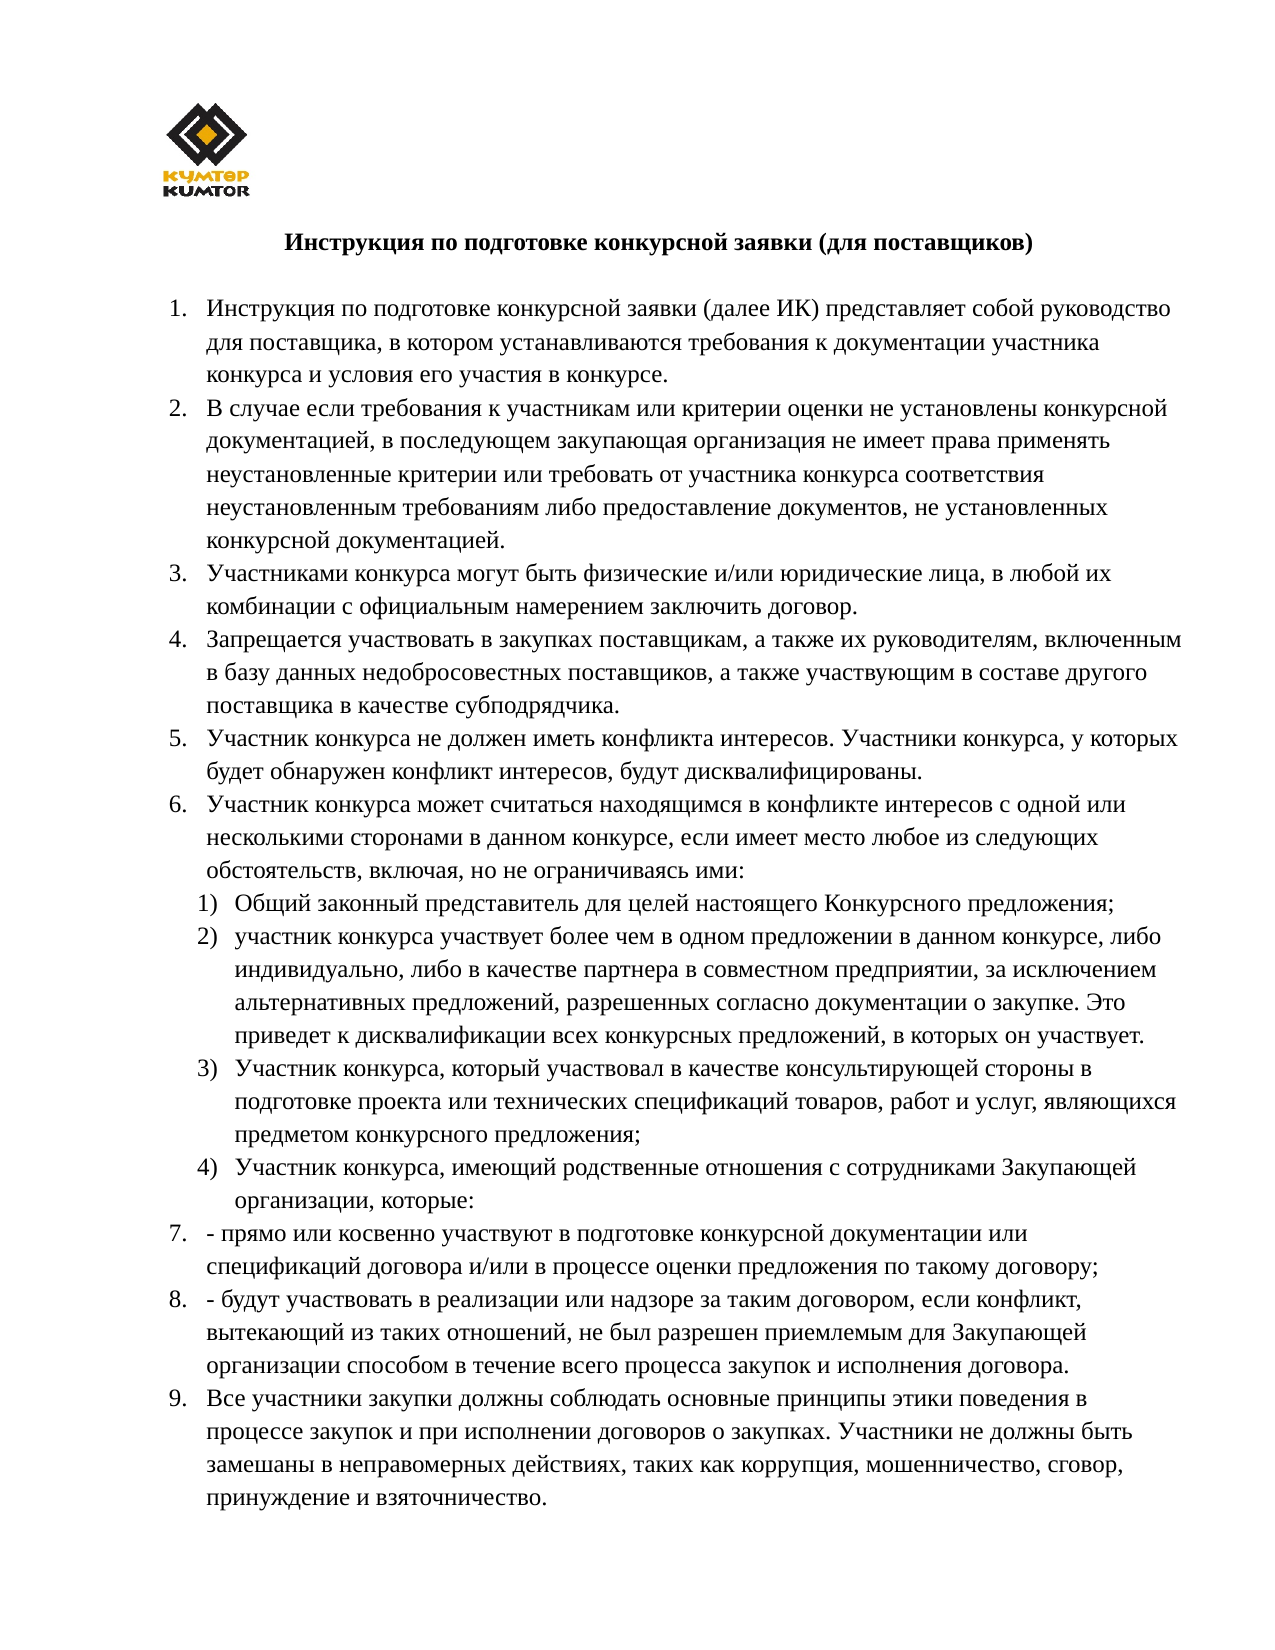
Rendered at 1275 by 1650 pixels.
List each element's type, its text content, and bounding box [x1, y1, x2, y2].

list Участник конкурса может считаться находящимся в конфликте интересов с одной или несколькими сторонами в данном конкурсе, если имеет место любое из следующих обстоятельств, включая, но не ограничиваясь ими: [169, 789, 1186, 884]
list В случае если требования к участникам или критерии оценки не установлены конкурсной документацией, в последующем закупающая организация не имеет права применять неустановленные критерии или требовать от участника конкурса соответствия неустановленным требованиям либо предоставление документов, не установленных конкурсной документацией. [169, 393, 1186, 553]
list Участник конкурса, который участвовал в качестве консультирующей стороны в подготовке проекта или технических спецификаций товаров, работ и услуг, являющихся предметом конкурсного предложения; [197, 1053, 1186, 1148]
picture [131, 75, 282, 225]
list Инструкция по подготовке конкурсной заявки (далее ИК) представляет собой руководство для поставщика, в котором устанавливаются требования к документации участника конкурса и условия его участия в конкурсе. [169, 293, 1186, 388]
text Инструкция по подготовке конкурсной заявки (для поставщиков) [131, 227, 1186, 256]
list Участниками конкурса могут быть физические и/или юридические лица, в любой их комбинации с официальным намерением заключить договор. [169, 558, 1186, 619]
list Все участники закупки должны соблюдать основные принципы этики поведения в процессе закупок и при исполнении договоров о закупках. Участники не должны быть замешаны в неправомерных действиях, таких как коррупция, мошенничество, сговор, принуждение и взяточничество. [169, 1383, 1186, 1511]
list Участник конкурса не должен иметь конфликта интересов. Участники конкурса, у которых будет обнаружен конфликт интересов, будут дисквалифицированы. [169, 723, 1186, 784]
list Запрещается участвовать в закупках поставщикам, а также их руководителям, включенным в базу данных недобросовестных поставщиков, а также участвующим в составе другого поставщика в качестве субподрядчика. [169, 624, 1186, 718]
list Участник конкурса, имеющий родственные отношения с сотрудниками Закупающей организации, которые: [197, 1152, 1186, 1214]
list - прямо или косвенно участвуют в подготовке конкурсной документации или спецификаций договора и/или в процессе оценки предложения по такому договору; [169, 1218, 1186, 1280]
list участник конкурса участвует более чем в одном предложении в данном конкурсе, либо индивидуально, либо в качестве партнера в совместном предприятии, за исключением альтернативных предложений, разрешенных согласно документации о закупке. Это приведет к дисквалификации всех конкурсных предложений, в которых он участвует. [197, 921, 1186, 1049]
list - будут участвовать в реализации или надзоре за таким договором, если конфликт, вытекающий из таких отношений, не был разрешен приемлемым для Закупающей организации способом в течение всего процесса закупок и исполнения договора. [169, 1284, 1186, 1379]
list Общий законный представитель для целей настоящего Конкурсного предложения; [197, 888, 1186, 917]
